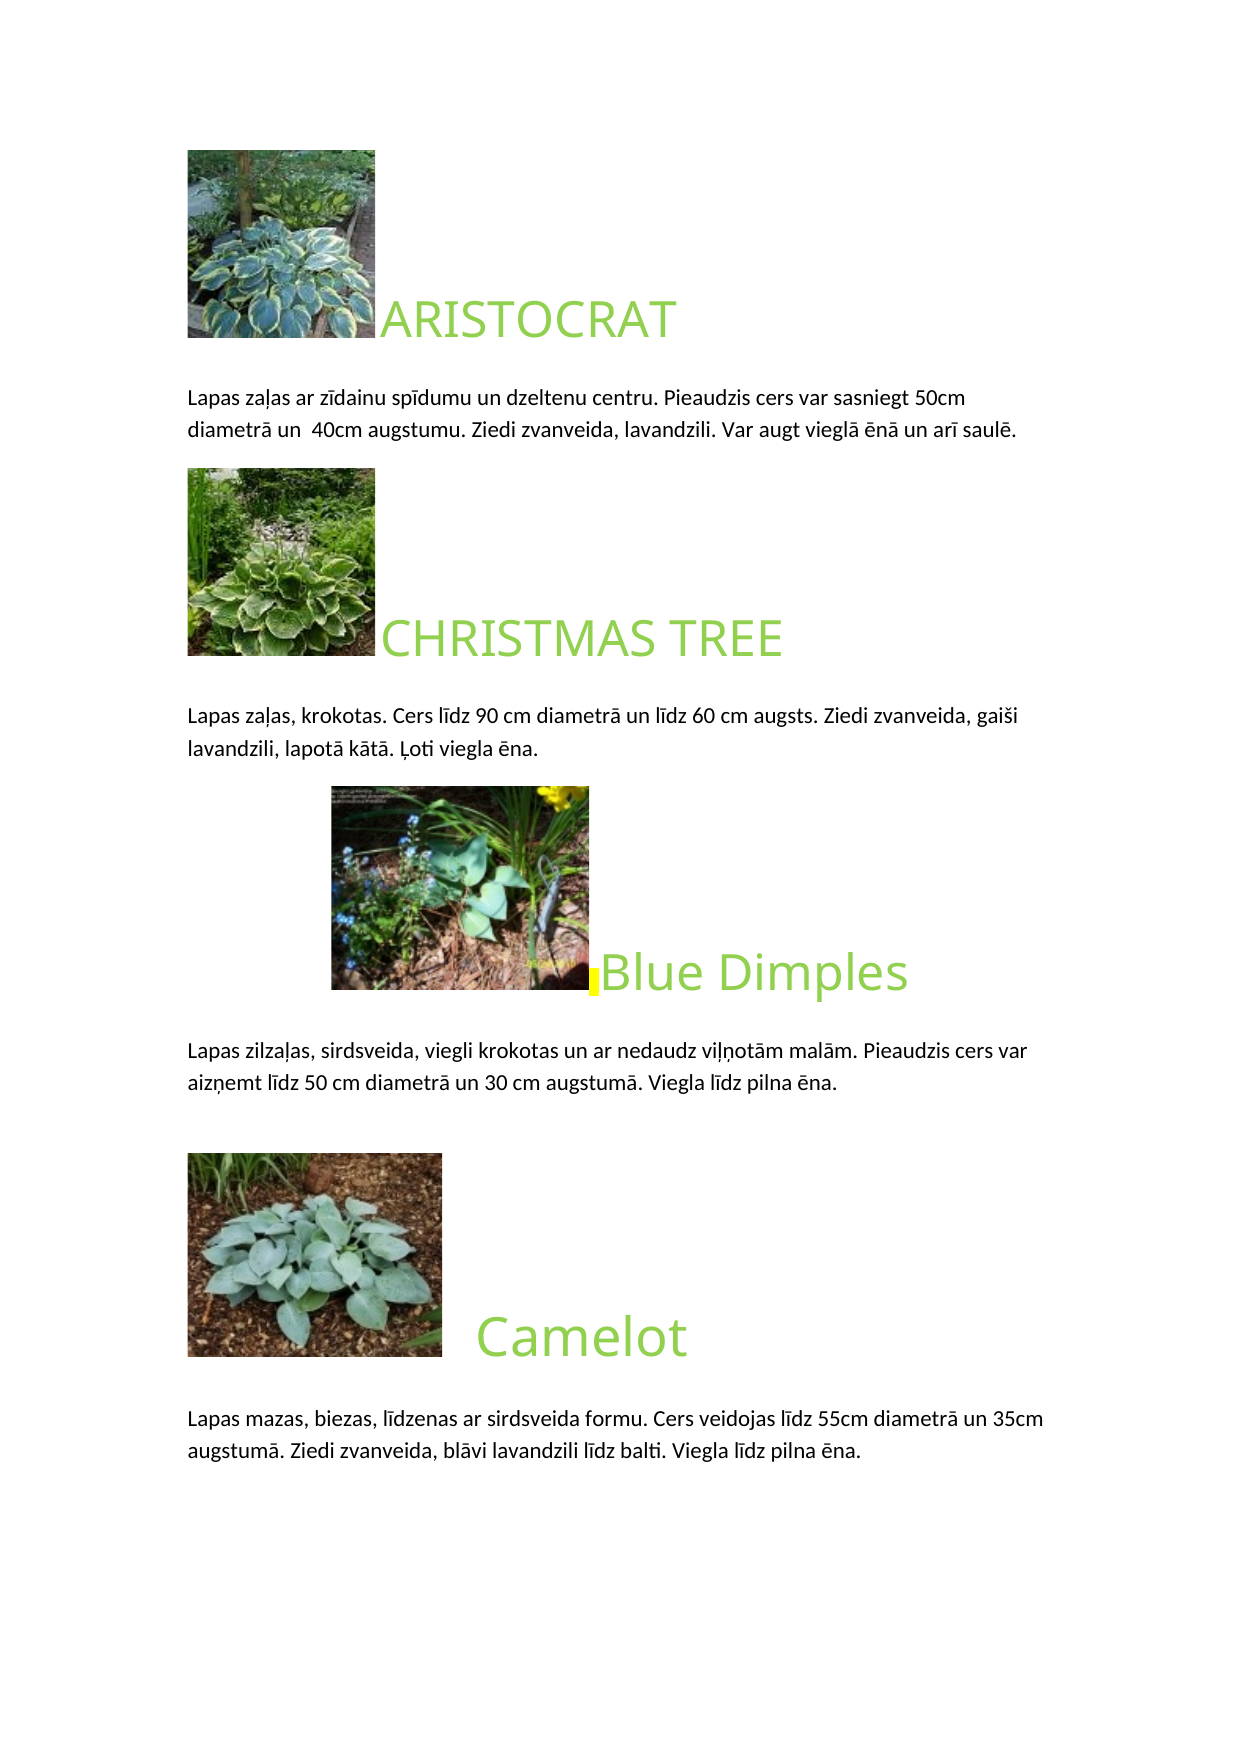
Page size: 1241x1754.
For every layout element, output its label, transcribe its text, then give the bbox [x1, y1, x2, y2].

text ARISTOCRAT [187, 150, 1053, 352]
text Lapas zaļas ar zīdainu spīdumu un dzeltenu centru. Pieaudzis cers var sasniegt 50cm diametrā un 40cm augstumu. Ziedi zvanveida, lavandzili. Var augt vieglā ēnā un arī saulē. [187, 383, 1053, 443]
text CHRISTMAS TREE [187, 468, 1053, 671]
picture [187, 1153, 443, 1357]
picture [187, 150, 375, 338]
text Lapas mazas, biezas, līdzenas ar sirdsveida formu. Cers veidojas līdz 55cm diametrā un 35cm augstumā. Ziedi zvanveida, blāvi lavandzili līdz balti. Viegla līdz pilna ēna. [187, 1404, 1053, 1464]
text Lapas zaļas, krokotas. Cers līdz 90 cm diametrā un līdz 60 cm augsts. Ziedi zvanveida, gaiši lavandzili, lapotā kātā. Ļoti viegla ēna. [187, 702, 1053, 762]
text Lapas zilzaļas, sirdsveida, viegli krokotas un ar nedaudz viļņotām malām. Pieaudzis cers var aizņemt līdz 50 cm diametrā un 30 cm augstumā. Viegla līdz pilna ēna. [187, 1036, 1053, 1096]
text Camelot [187, 1121, 1053, 1372]
picture [331, 786, 590, 990]
picture [187, 468, 375, 656]
